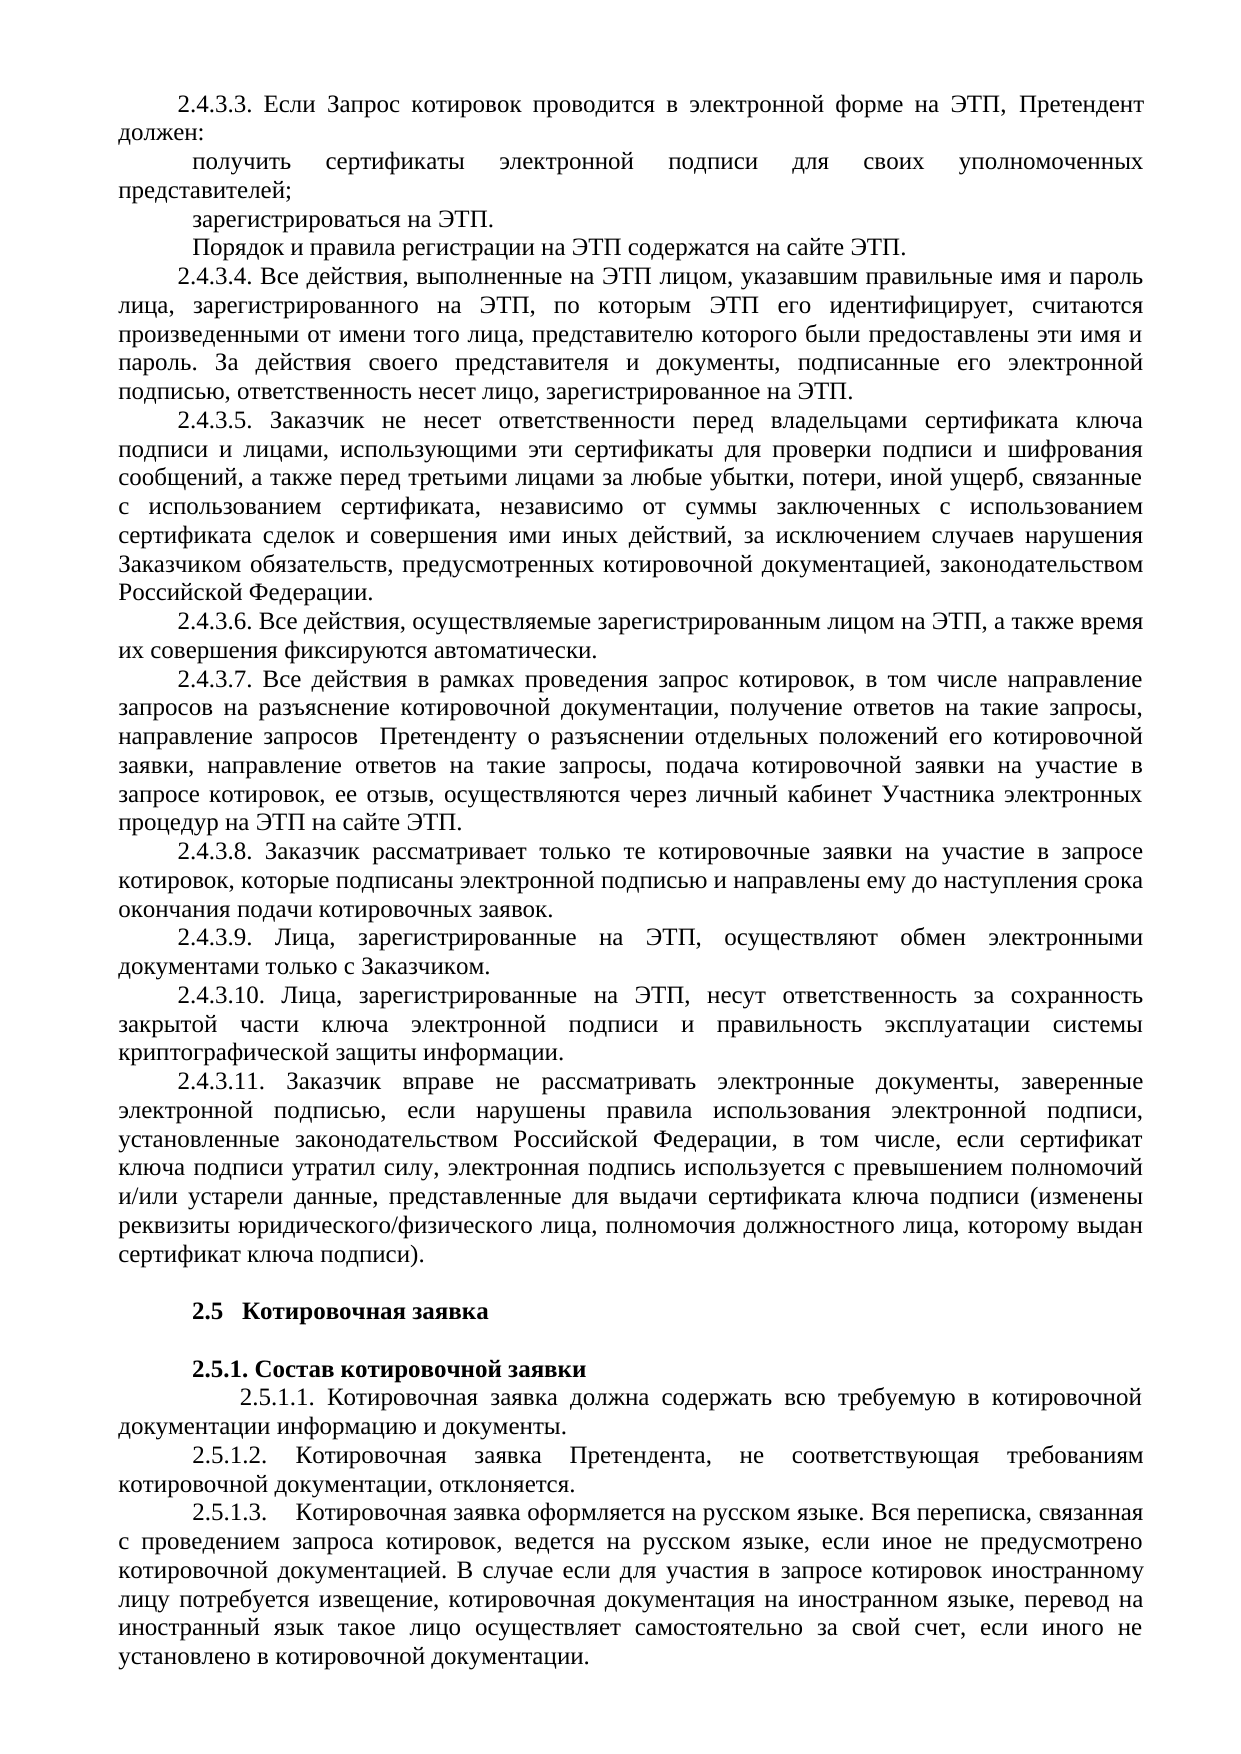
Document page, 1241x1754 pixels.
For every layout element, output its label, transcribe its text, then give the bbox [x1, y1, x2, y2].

text 2.4.3.11. Заказчик вправе не рассматривать электронные документы, заверенные электронной подписью, если нарушены правила использования электронной подписи, установленные законодательством Российской Федерации, в том числе, если сертификат ключа подписи утратил силу, электронная подпись используется с превышением полномочий и/или устарели данные, представленные для выдачи сертификата ключа подписи (изменены реквизиты юридического/физического лица, полномочия должностного лица, которому выдан сертификат ключа подписи). [118, 1066, 1144, 1267]
subtitle 2.5.1. Состав котировочной заявки [118, 1354, 1144, 1382]
text 2.4.3.10. Лица, зарегистрированные на ЭТП, несут ответственность за сохранность закрытой части ключа электронной подписи и правильность эксплуатации системы криптографической защиты информации. [118, 980, 1144, 1066]
text 2.4.3.6. Все действия, осуществляемые зарегистрированным лицом на ЭТП, а также время их совершения фиксируются автоматически. [118, 606, 1144, 664]
list Котировочная заявка Претендента, не соответствующая требованиям котировочной документации, отклоняется. [118, 1440, 1144, 1497]
text зарегистрироваться на ЭТП. [118, 204, 1144, 232]
text 2.4.3.7. Все действия в рамках проведения запрос котировок, в том числе направление запросов на разъяснение котировочной документации, получение ответов на такие запросы, направление запросов Претенденту о разъяснении отдельных положений его котировочной заявки, направление ответов на такие запросы, подача котировочной заявки на участие в запросе котировок, ее отзыв, осуществляются через личный кабинет Участника электронных процедур на ЭТП на сайте ЭТП. [118, 664, 1144, 836]
text 2.5.1.1. Котировочная заявка должна содержать всю требуемую в котировочной документации информацию и документы. [118, 1382, 1144, 1440]
subtitle Котировочная заявка [192, 1296, 1144, 1325]
text 2.4.3.4. Все действия, выполненные на ЭТП лицом, указавшим правильные имя и пароль лица, зарегистрированного на ЭТП, по которым ЭТП его идентифицирует, считаются произведенными от имени того лица, представителю которого были предоставлены эти имя и пароль. За действия своего представителя и документы, подписанные его электронной подписью, ответственность несет лицо, зарегистрированное на ЭТП. [118, 261, 1144, 405]
text Порядок и правила регистрации на ЭТП содержатся на сайте ЭТП. [118, 232, 1144, 261]
text 2.4.3.8. Заказчик рассматривает только те котировочные заявки на участие в запросе котировок, которые подписаны электронной подписью и направлены ему до наступления срока окончания подачи котировочных заявок. [118, 836, 1144, 922]
text 2.4.3.3. Если Запрос котировок проводится в электронной форме на ЭТП, Претендент должен: [118, 89, 1144, 146]
text 2.4.3.9. Лица, зарегистрированные на ЭТП, осуществляют обмен электронными документами только с Заказчиком. [118, 922, 1144, 980]
text получить сертификаты электронной подписи для своих уполномоченных представителей; [118, 146, 1144, 204]
list Котировочная заявка оформляется на русском языке. Вся переписка, связанная с проведением запроса котировок, ведется на русском языке, если иное не предусмотрено котировочной документацией. В случае если для участия в запросе котировок иностранному лицу потребуется извещение, котировочная документация на иностранном языке, перевод на иностранный язык такое лицо осуществляет самостоятельно за свой счет, если иного не установлено в котировочной документации. [118, 1497, 1144, 1670]
text 2.4.3.5. Заказчик не несет ответственности перед владельцами сертификата ключа подписи и лицами, использующими эти сертификаты для проверки подписи и шифрования сообщений, а также перед третьими лицами за любые убытки, потери, иной ущерб, связанные с использованием сертификата, независимо от суммы заключенных с использованием сертификата сделок и совершения ими иных действий, за исключением случаев нарушения Заказчиком обязательств, предусмотренных котировочной документацией, законодательством Российской Федерации. [118, 405, 1144, 606]
